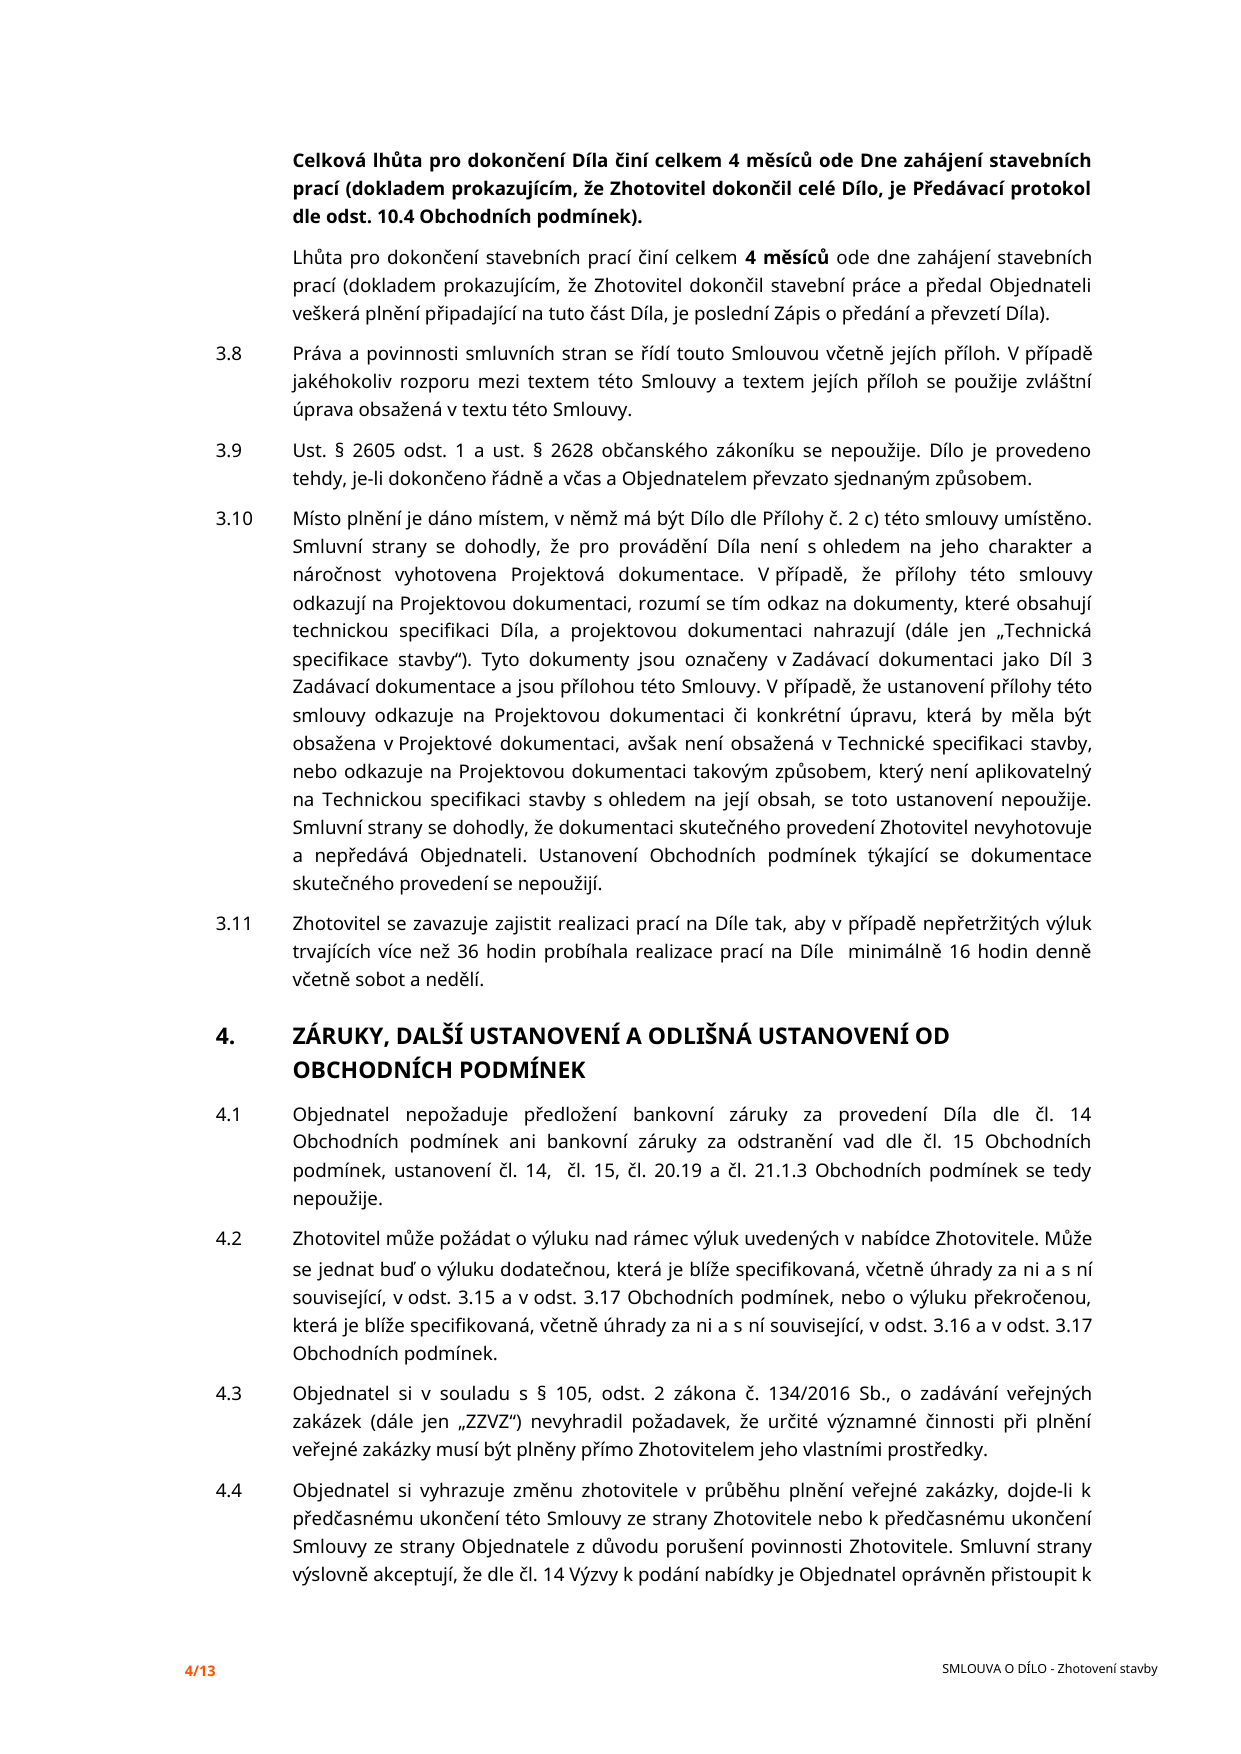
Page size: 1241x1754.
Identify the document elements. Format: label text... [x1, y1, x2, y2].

text Objednatel nepožaduje předložení bankovní záruky za provedení Díla dle čl. 14 Obchodních podmínek ani bankovní záruky za odstranění vad dle čl. 15 Obchodních podmínek, ustanovení čl. 14, čl. 15, čl. 20.19 a čl. 21.1.3 Obchodních podmínek se tedy nepoužije. [216, 1101, 1093, 1210]
text Celková lhůta pro dokončení Díla činí celkem 4 měsíců ode Dne zahájení stavebních prací (dokladem prokazujícím, že Zhotovitel dokončil celé Dílo, je Předávací protokol dle odst. 10.4 Obchodních podmínek). [292, 147, 1093, 229]
text Ust. § 2605 odst. 1 a ust. § 2628 občanského zákoníku se nepoužije. Dílo je provedeno tehdy, je-li dokončeno řádně a včas a Objednatelem převzato sjednaným způsobem. [216, 437, 1093, 491]
text Práva a povinnosti smluvních stran se řídí touto Smlouvou včetně jejích příloh. V případě jakéhokoliv rozporu mezi textem této Smlouvy a textem jejích příloh se použije zvláštní úprava obsažená v textu této Smlouvy. [216, 341, 1093, 422]
text Lhůta pro dokončení stavebních prací činí celkem 4 měsíců ode dne zahájení stavebních prací (dokladem prokazujícím, že Zhotovitel dokončil stavební práce a předal Objednateli veškerá plnění připadající na tuto část Díla, je poslední Zápis o předání a převzetí Díla). [292, 244, 1093, 326]
text Místo plnění je dáno místem, v němž má být Dílo dle Přílohy č. 2 c) této smlouvy umístěno. Smluvní strany se dohodly, že pro provádění Díla není s ohledem na jeho charakter a náročnost vyhotovena Projektová dokumentace. V případě, že přílohy této smlouvy odkazují na Projektovou dokumentaci, rozumí se tím odkaz na dokumenty, které obsahují technickou specifikaci Díla, a projektovou dokumentaci nahrazují (dále jen „Technická specifikace stavby“). Tyto dokumenty jsou označeny v Zadávací dokumentaci jako Díl 3 Zadávací dokumentace a jsou přílohou této Smlouvy. V případě, že ustanovení přílohy této smlouvy odkazuje na Projektovou dokumentaci či konkrétní úpravu, která by měla být obsažena v Projektové dokumentaci, avšak není obsažená v Technické specifikaci stavby, nebo odkazuje na Projektovou dokumentaci takovým způsobem, který není aplikovatelný na Technickou specifikaci stavby s ohledem na její obsah, se toto ustanovení nepoužije. Smluvní strany se dohodly, že dokumentaci skutečného provedení Zhotovitel nevyhotovuje a nepředává Objednateli. Ustanovení Obchodních podmínek týkající se dokumentace skutečného provedení se nepoužijí. [216, 506, 1093, 896]
text Objednatel si v souladu s § 105, odst. 2 zákona č. 134/2016 Sb., o zadávání veřejných zakázek (dále jen „ZZVZ“) nevyhradil požadavek, že určité významné činnosti při plnění veřejné zakázky musí být plněny přímo Zhotovitelem jeho vlastními prostředky. [216, 1381, 1093, 1462]
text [216, 1477, 1093, 1587]
text Zhotovitel může požádat o výluku nad rámec výluk uvedených v nabídce Zhotovitele. Může se jednat buď o výluku dodatečnou, která je blíže specifikovaná, včetně úhrady za ni a s ní související, v odst. 3.15 a v odst. 3.17 Obchodních podmínek, nebo o výluku překročenou, která je blíže specifikovaná, včetně úhrady za ni a s ní související, v odst. 3.16 a v odst. 3.17 Obchodních podmínek. [216, 1225, 1093, 1366]
text ZÁRUKY, DALŠÍ USTANOVENÍ A ODLIŠNÁ USTANOVENÍ OD OBCHODNÍCH PODMÍNEK [216, 1019, 1093, 1085]
text Zhotovitel se zavazuje zajistit realizaci prací na Díle tak, aby v případě nepřetržitých výluk trvajících více než 36 hodin probíhala realizace prací na Díle minimálně 16 hodin denně včetně sobot a nedělí. [216, 911, 1093, 992]
